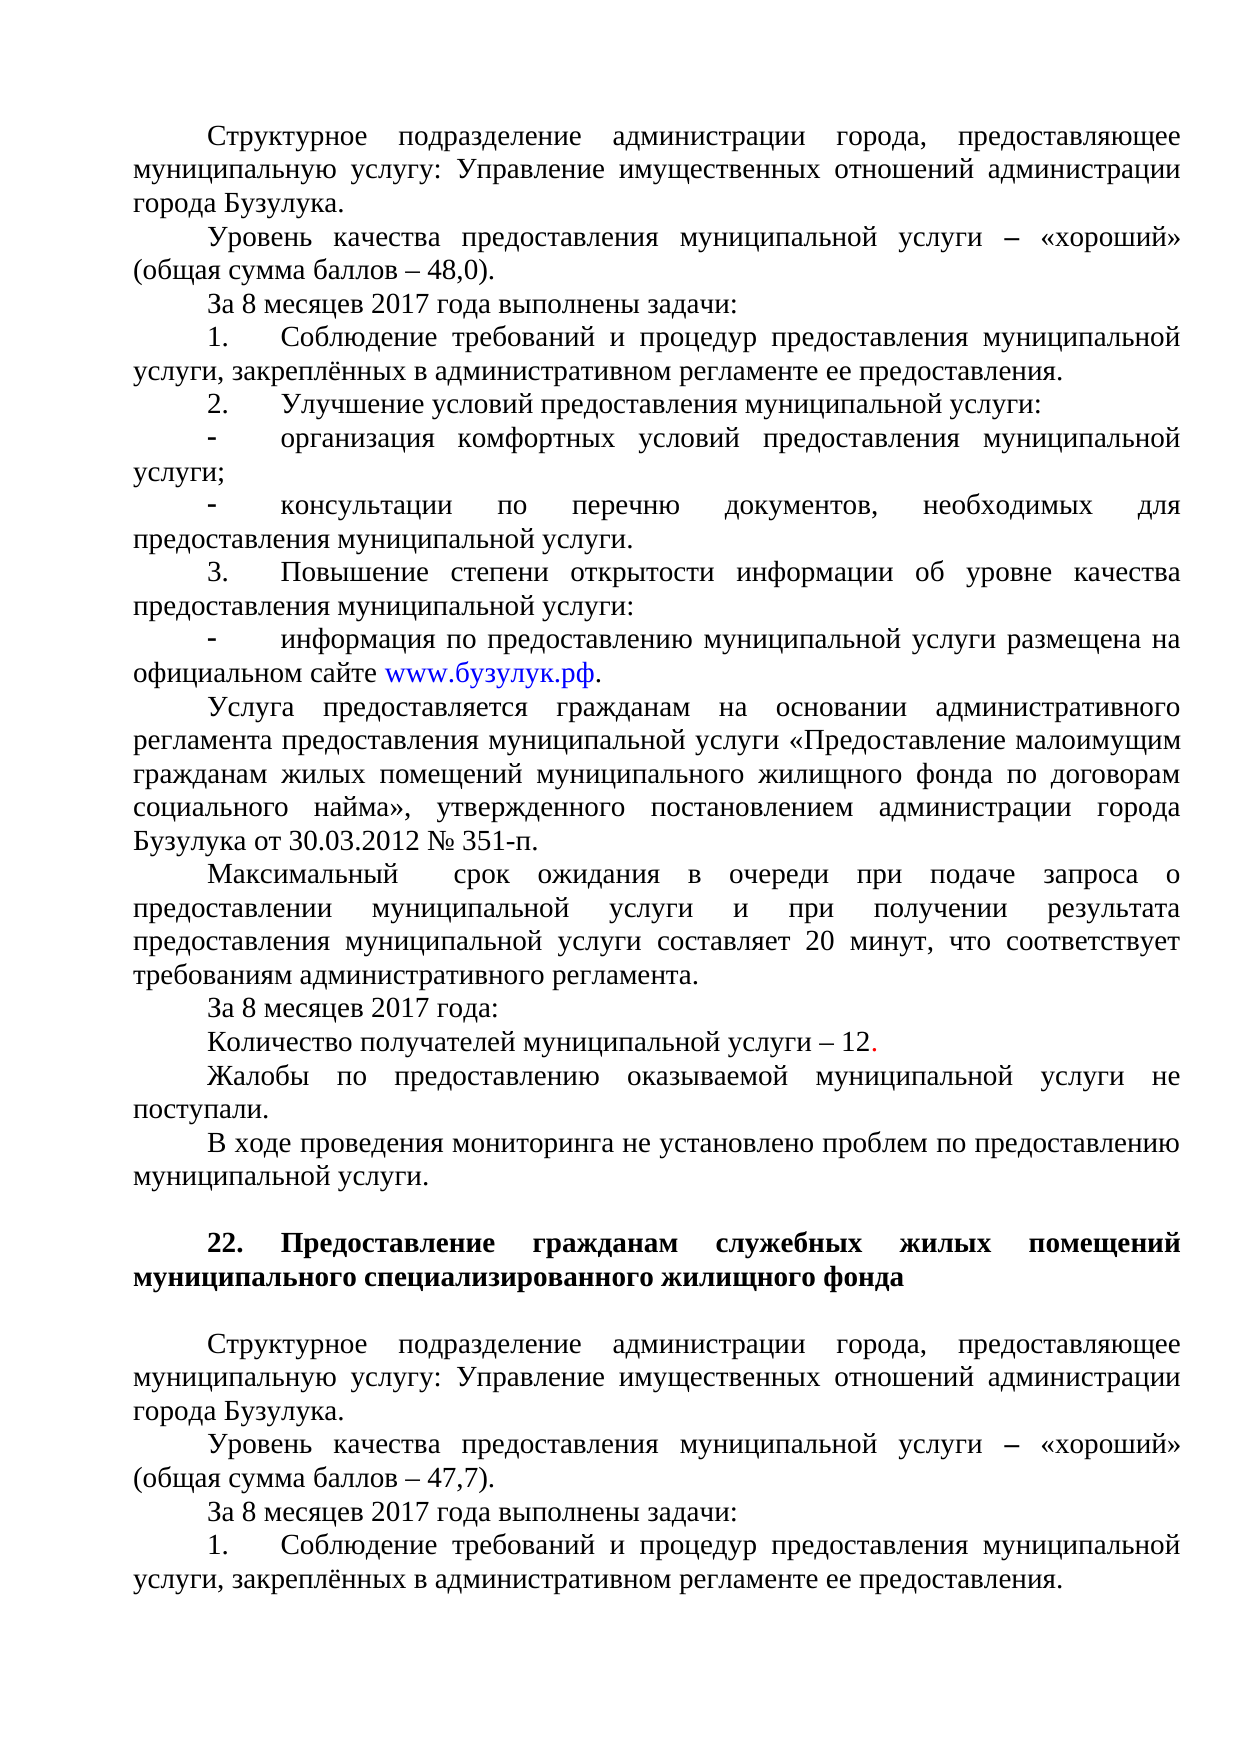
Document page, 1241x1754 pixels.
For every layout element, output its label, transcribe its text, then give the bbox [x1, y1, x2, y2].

text Количество получателей муниципальной услуги – 12. [133, 1024, 1181, 1058]
list Повышение степени открытости информации об уровне качества предоставления муниципальной услуги: [133, 554, 1181, 621]
text Структурное подразделение администрации города, предоставляющее муниципальную услугу: Управление имущественных отношений администрации города Бузулука. [133, 1326, 1181, 1427]
list организация комфортных условий предоставления муниципальной услуги; [133, 420, 1181, 487]
text За 8 месяцев 2017 года выполнены задачи: [133, 286, 1181, 319]
text Структурное подразделение администрации города, предоставляющее муниципальную услугу: Управление имущественных отношений администрации города Бузулука. [133, 118, 1181, 219]
text За 8 месяцев 2017 года выполнены задачи: [133, 1494, 1181, 1527]
text За 8 месяцев 2017 года: [133, 991, 1181, 1024]
list консультации по перечню документов, необходимых для предоставления муниципальной услуги. [133, 487, 1181, 554]
text Услуга предоставляется гражданам на основании административного регламента предоставления муниципальной услуги «Предоставление малоимущим гражданам жилых помещений муниципального жилищного фонда по договорам социального найма», утвержденного постановлением администрации города Бузулука от 30.03.2012 № 351-п. [133, 689, 1181, 856]
list Соблюдение требований и процедур предоставления муниципальной услуги, закреплённых в административном регламенте ее предоставления. [133, 319, 1181, 386]
text Уровень качества предоставления муниципальной услуги – «хороший» (общая сумма баллов – 48,0). [133, 219, 1181, 286]
text 22. Предоставление гражданам служебных жилых помещений муниципального специализированного жилищного фонда [133, 1225, 1181, 1292]
text В ходе проведения мониторинга не установлено проблем по предоставлению муниципальной услуги. [133, 1125, 1181, 1192]
list Соблюдение требований и процедур предоставления муниципальной услуги, закреплённых в административном регламенте ее предоставления. [133, 1527, 1181, 1594]
list Улучшение условий предоставления муниципальной услуги: [133, 386, 1181, 420]
text Максимальный срок ожидания в очереди при подаче запроса о предоставлении муниципальной услуги и при получении результата предоставления муниципальной услуги составляет 20 минут, что соответствует требованиям административного регламента. [133, 856, 1181, 991]
text Жалобы по предоставлению оказываемой муниципальной услуги не поступали. [133, 1058, 1181, 1125]
list информация по предоставлению муниципальной услуги размещена на официальном сайте www.бузулук.рф. [133, 621, 1181, 689]
text Уровень качества предоставления муниципальной услуги – «хороший» (общая сумма баллов – 47,7). [133, 1427, 1181, 1494]
